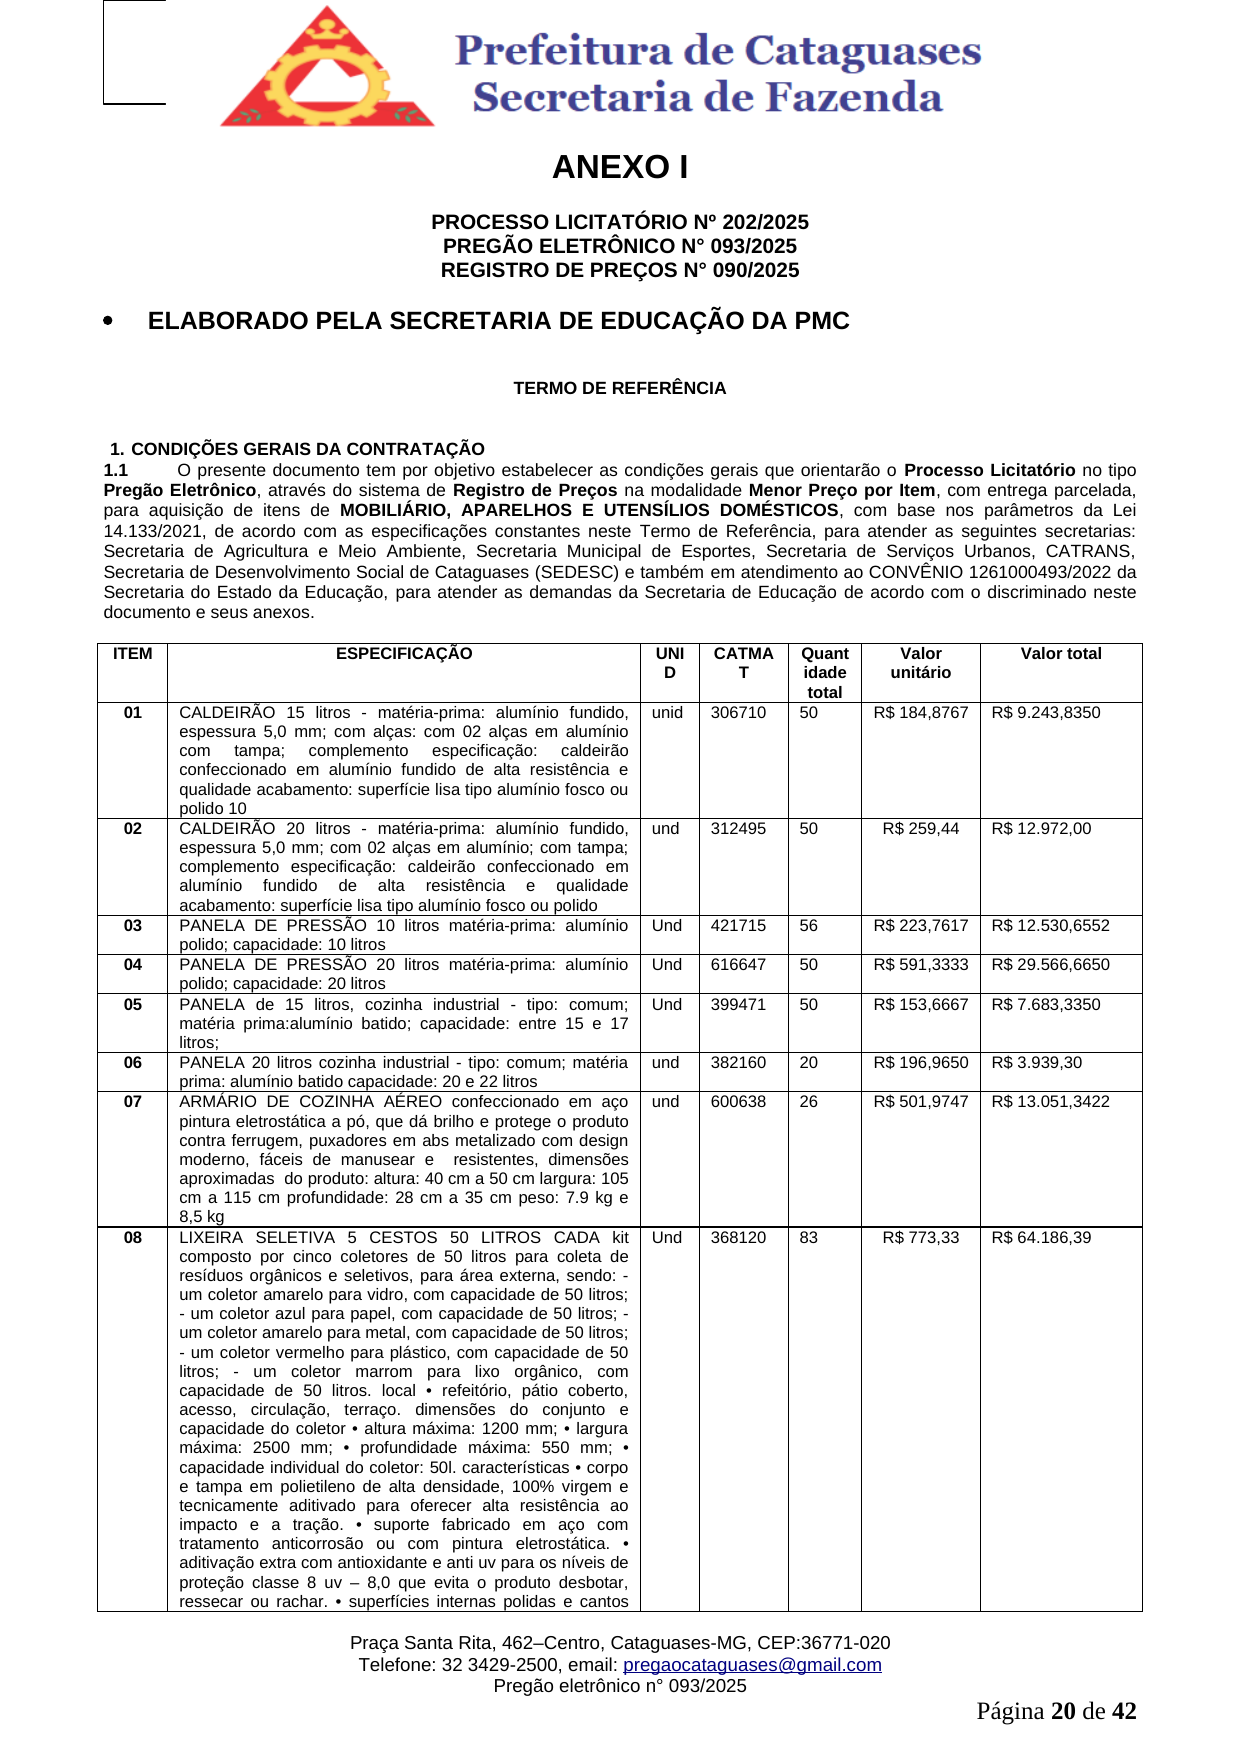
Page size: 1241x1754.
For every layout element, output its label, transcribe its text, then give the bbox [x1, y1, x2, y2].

table_cell PANELA 20 litros cozinha industrial - tipo: comum; matéria prima: alumínio batido capacidade: 20 e 22 litros [168, 1053, 640, 1091]
table_cell 382160 [700, 1053, 788, 1091]
table_cell 05 [98, 994, 167, 1052]
table_cell 08 [98, 1228, 167, 1611]
table_cell PANELA DE PRESSÃO 20 litros matéria-prima: alumínio polido; capacidade: 20 litros [168, 955, 640, 993]
table_cell R$ 29.566,6650 [981, 955, 1142, 993]
table_cell 421715 [700, 916, 788, 954]
table_cell R$ 223,7617 [862, 916, 980, 954]
table_cell 50 [789, 955, 861, 993]
table_cell 50 [789, 819, 861, 914]
table_cell 50 [789, 703, 861, 818]
table_cell 600638 [700, 1092, 788, 1226]
table_cell R$ 9.243,8350 [981, 703, 1142, 818]
table_cell R$ 3.939,30 [981, 1053, 1142, 1091]
table_cell R$ 153,6667 [862, 994, 980, 1052]
table_cell 306710 [700, 703, 788, 818]
table_cell 399471 [700, 994, 788, 1052]
table_cell Und [641, 1228, 699, 1611]
table_cell CALDEIRÃO 20 litros - matéria-prima: alumínio fundido, espessura 5,0 mm; com 02 alças em alumínio; com tampa; complemento especificação: caldeirão confeccionado em alumínio fundido de alta resistência e qualidade acabamento: superfície lisa tipo alumínio fosco ou polido [168, 819, 640, 914]
table_cell R$ 196,9650 [862, 1053, 980, 1091]
text TERMO DE REFERÊNCIA [103, 378, 1137, 398]
list O presente documento tem por objetivo estabelecer as condições gerais que orientarão o Processo Licitatório no tipo Pregão Eletrônico, através do sistema de Registro de Preços na modalidade Menor Preço por Item, com entrega parcelada, para aquisição de itens de MOBILIÁRIO, APARELHOS E UTENSÍLIOS DOMÉSTICOS, com base nos parâmetros da Lei 14.133/2021, de acordo com as especificações constantes neste Termo de Referência, para atender as seguintes secretarias: Secretaria de Agricultura e Meio Ambiente, Secretaria Municipal de Esportes, Secretaria de Serviços Urbanos, CATRANS, Secretaria de Desenvolvimento Social de Cataguases (SEDESC) e também em atendimento ao CONVÊNIO 1261000493/2022 da Secretaria do Estado da Educação, para atender as demandas da Secretaria de Educação de acordo com o discriminado neste documento e seus anexos. [103, 459, 1137, 623]
table_cell 02 [98, 819, 167, 914]
table_cell 26 [789, 1092, 861, 1226]
table_cell R$ 184,8767 [862, 703, 980, 818]
table_cell und [641, 819, 699, 914]
list CONDIÇÕES GERAIS DA CONTRATAÇÃO [110, 439, 1137, 459]
table_cell Und [641, 916, 699, 954]
table_cell 56 [789, 916, 861, 954]
table_cell 03 [98, 916, 167, 954]
table_cell R$ 773,33 [862, 1228, 980, 1611]
table_cell 616647 [700, 955, 788, 993]
table_cell R$ 13.051,3422 [981, 1092, 1142, 1226]
text ANEXO I [103, 147, 1137, 186]
table_cell 06 [98, 1053, 167, 1091]
text PREGÃO ELETRÔNICO N° 093/2025 [103, 234, 1137, 258]
picture [165, 0, 1075, 148]
table_cell R$ 501,9747 [862, 1092, 980, 1226]
table_cell und [641, 1092, 699, 1226]
table_cell R$ 12.530,6552 [981, 916, 1142, 954]
table_cell 04 [98, 955, 167, 993]
table_cell R$ 7.683,3350 [981, 994, 1142, 1052]
table_header Quantidade total [789, 644, 861, 702]
table_cell R$ 259,44 [862, 819, 980, 914]
table_cell unid [641, 703, 699, 818]
table_cell CALDEIRÃO 15 litros - matéria-prima: alumínio fundido, espessura 5,0 mm; com alças: com 02 alças em alumínio com tampa; complemento especificação: caldeirão confeccionado em alumínio fundido de alta resistência e qualidade acabamento: superfície lisa tipo alumínio fosco ou polido 10 [168, 703, 640, 818]
table_cell PANELA de 15 litros, cozinha industrial - tipo: comum; matéria prima:alumínio batido; capacidade: entre 15 e 17 litros; [168, 994, 640, 1052]
text PROCESSO LICITATÓRIO Nº 202/2025 [103, 210, 1137, 234]
table_cell R$ 591,3333 [862, 955, 980, 993]
table_cell R$ 64.186,39 [981, 1228, 1142, 1611]
table_cell Und [641, 955, 699, 993]
table_cell Und [641, 994, 699, 1052]
table_header Valor total [981, 644, 1142, 702]
list ELABORADO PELA SECRETARIA DE EDUCAÇÃO DA PMC [103, 306, 1137, 334]
table_header CATMAT [700, 644, 788, 702]
table_cell R$ 12.972,00 [981, 819, 1142, 914]
table_header UNID [641, 644, 699, 702]
table_cell 01 [98, 703, 167, 818]
table_cell und [641, 1053, 699, 1091]
table_cell ARMÁRIO DE COZINHA AÉREO confeccionado em aço pintura eletrostática a pó, que dá brilho e protege o produto contra ferrugem, puxadores em abs metalizado com design moderno, fáceis de manusear e resistentes, dimensões aproximadas do produto: altura: 40 cm a 50 cm largura: 105 cm a 115 cm profundidade: 28 cm a 35 cm peso: 7.9 kg e 8,5 kg [168, 1092, 640, 1226]
table_cell PANELA DE PRESSÃO 10 litros matéria-prima: alumínio polido; capacidade: 10 litros [168, 916, 640, 954]
table_header ESPECIFICAÇÃO [168, 644, 640, 702]
table_cell 07 [98, 1092, 167, 1226]
table_cell 50 [789, 994, 861, 1052]
table_header Valor unitário [862, 644, 980, 702]
text REGISTRO DE PREÇOS N° 090/2025 [103, 258, 1137, 282]
table_cell 368120 [700, 1228, 788, 1611]
table_cell 20 [789, 1053, 861, 1091]
table_cell 312495 [700, 819, 788, 914]
table_header ITEM [98, 644, 167, 702]
table_cell 83 [789, 1228, 861, 1611]
